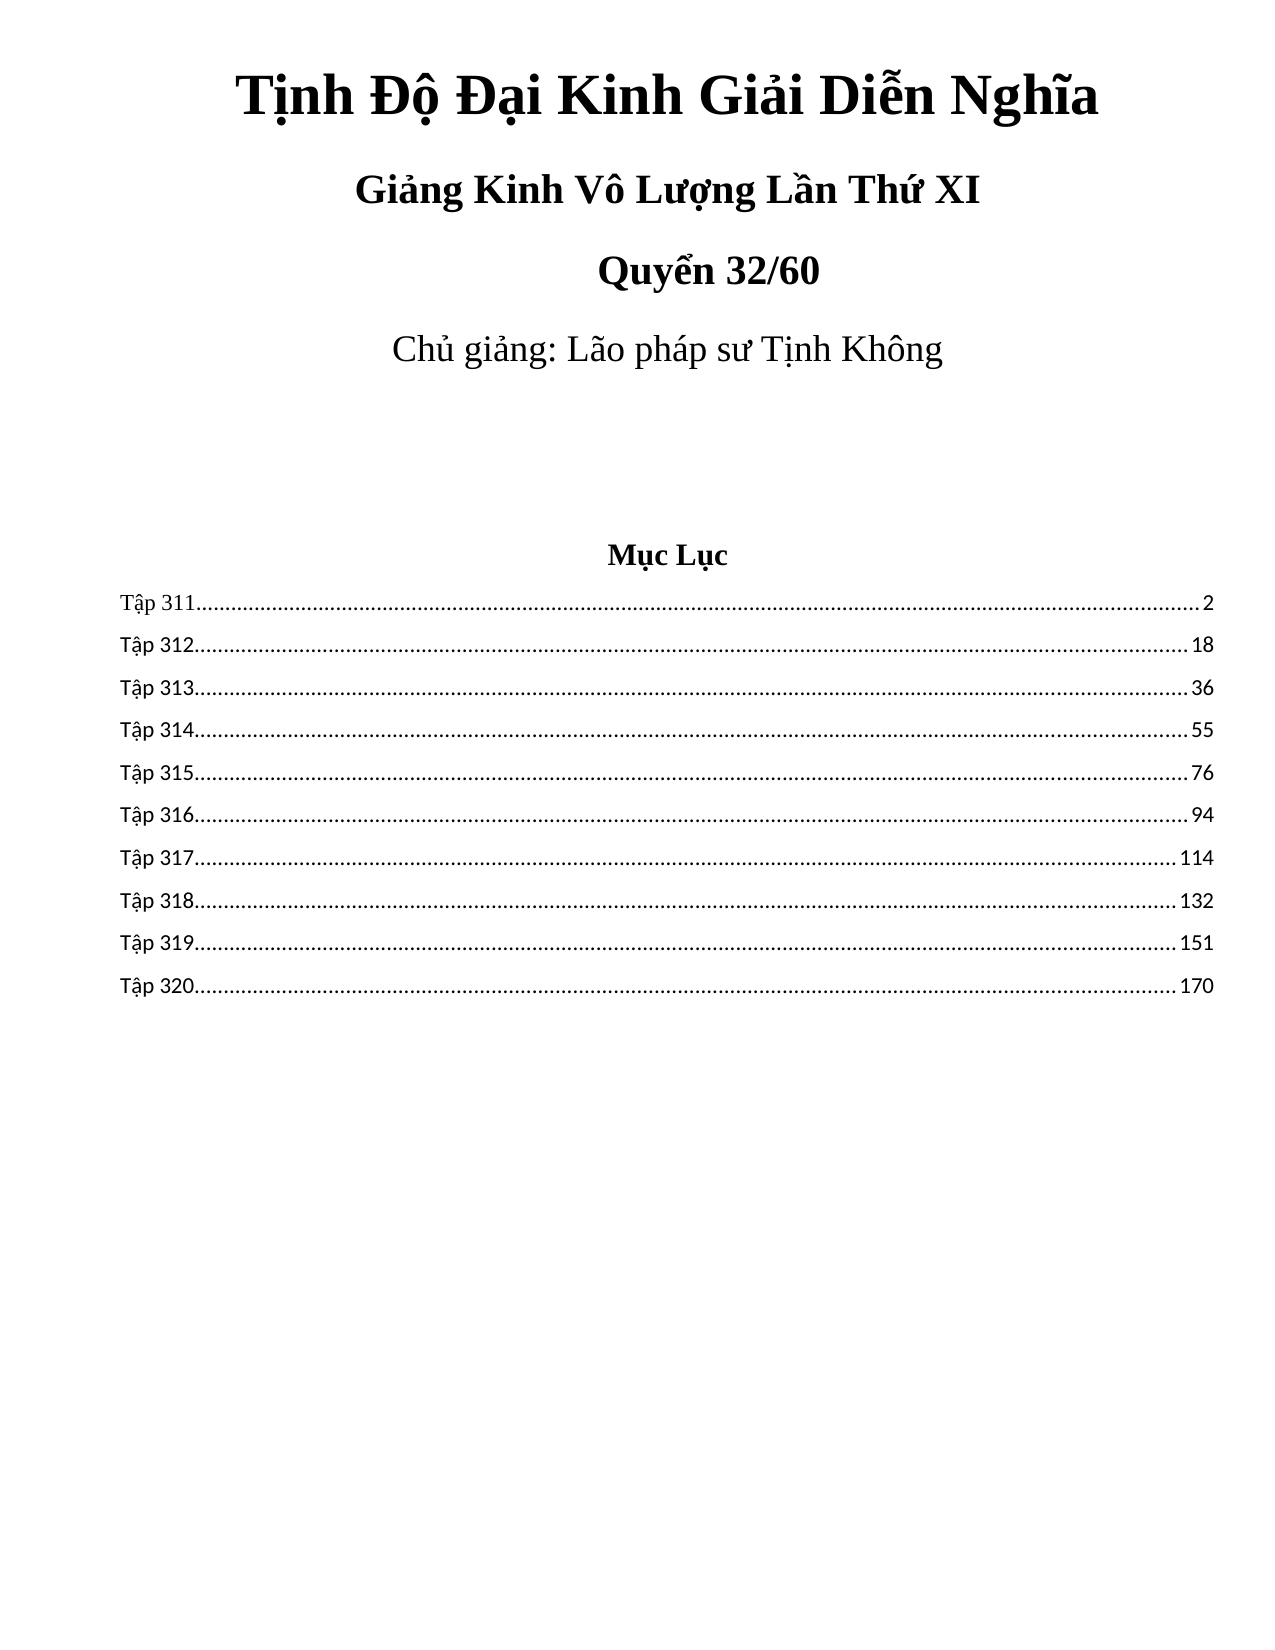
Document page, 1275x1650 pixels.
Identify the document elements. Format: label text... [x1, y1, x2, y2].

text Chủ giảng: Lão pháp sư Tịnh Không [120, 326, 1215, 369]
text Tịnh Độ Đại Kinh Giải Diễn Nghĩa [120, 60, 1215, 127]
text Quyển 32/60 [120, 245, 1215, 293]
text Giảng Kinh Vô Lượng Lần Thứ XI [120, 165, 1215, 213]
